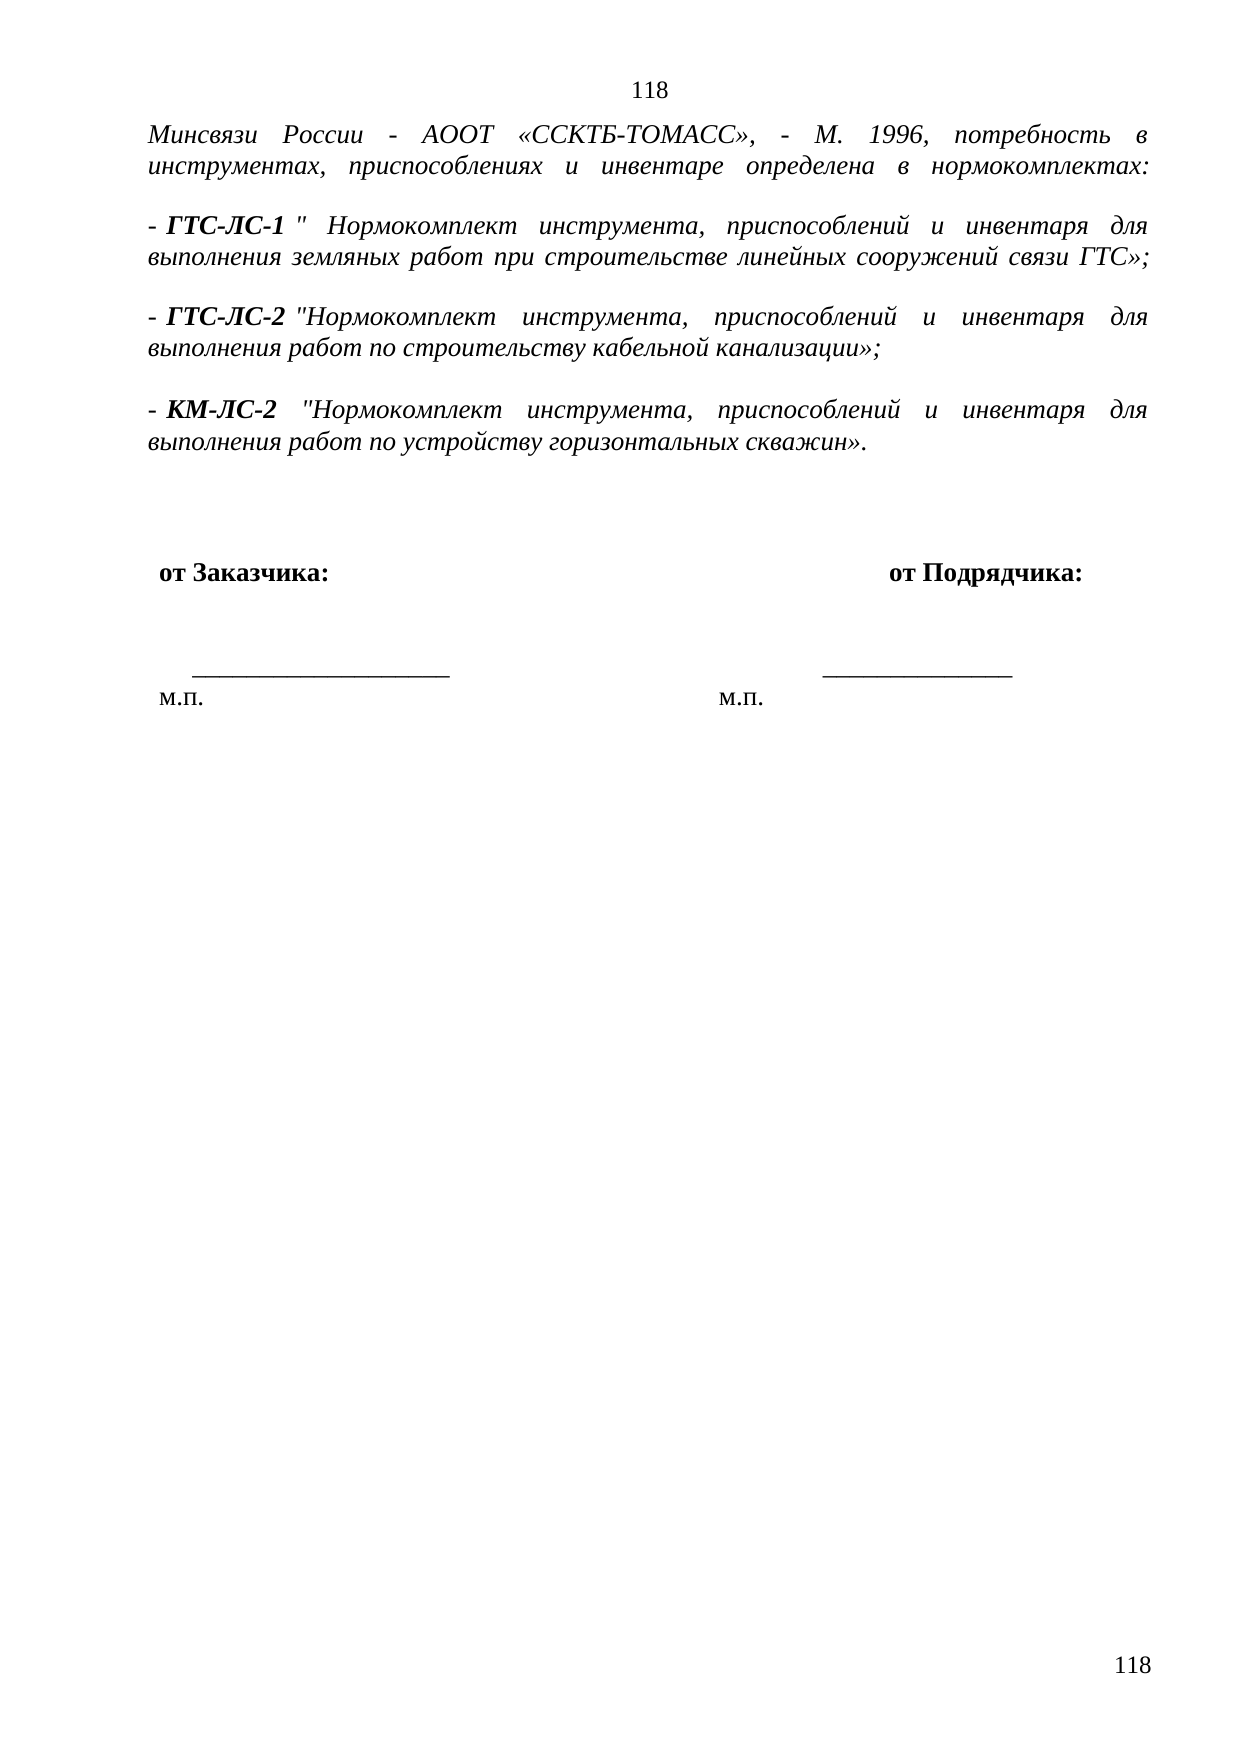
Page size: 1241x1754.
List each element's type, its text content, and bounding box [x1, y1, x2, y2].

text - КМ-ЛС-2 "Нормокомплект инструмента, приспособлений и инвентаря для выполнения работ по устройству горизонтальных скважин». [148, 394, 1152, 456]
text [148, 118, 1152, 209]
table_header от Подрядчика: [878, 549, 1181, 587]
table_header от Заказчика: [148, 549, 878, 587]
text - ГТС-ЛС-1 " Нормокомплект инструмента, приспособлений и инвентаря для выполнения земляных работ при строительстве линейных сооружений связи ГТС»; [148, 209, 1152, 300]
table_cell ___________________ м.п. [148, 587, 661, 742]
text - ГТС-ЛС-2 "Нормокомплект инструмента, приспособлений и инвентаря для выполнения работ по строительству кабельной канализации»; [148, 300, 1152, 362]
table_cell ______________ м.п. [661, 587, 1174, 742]
